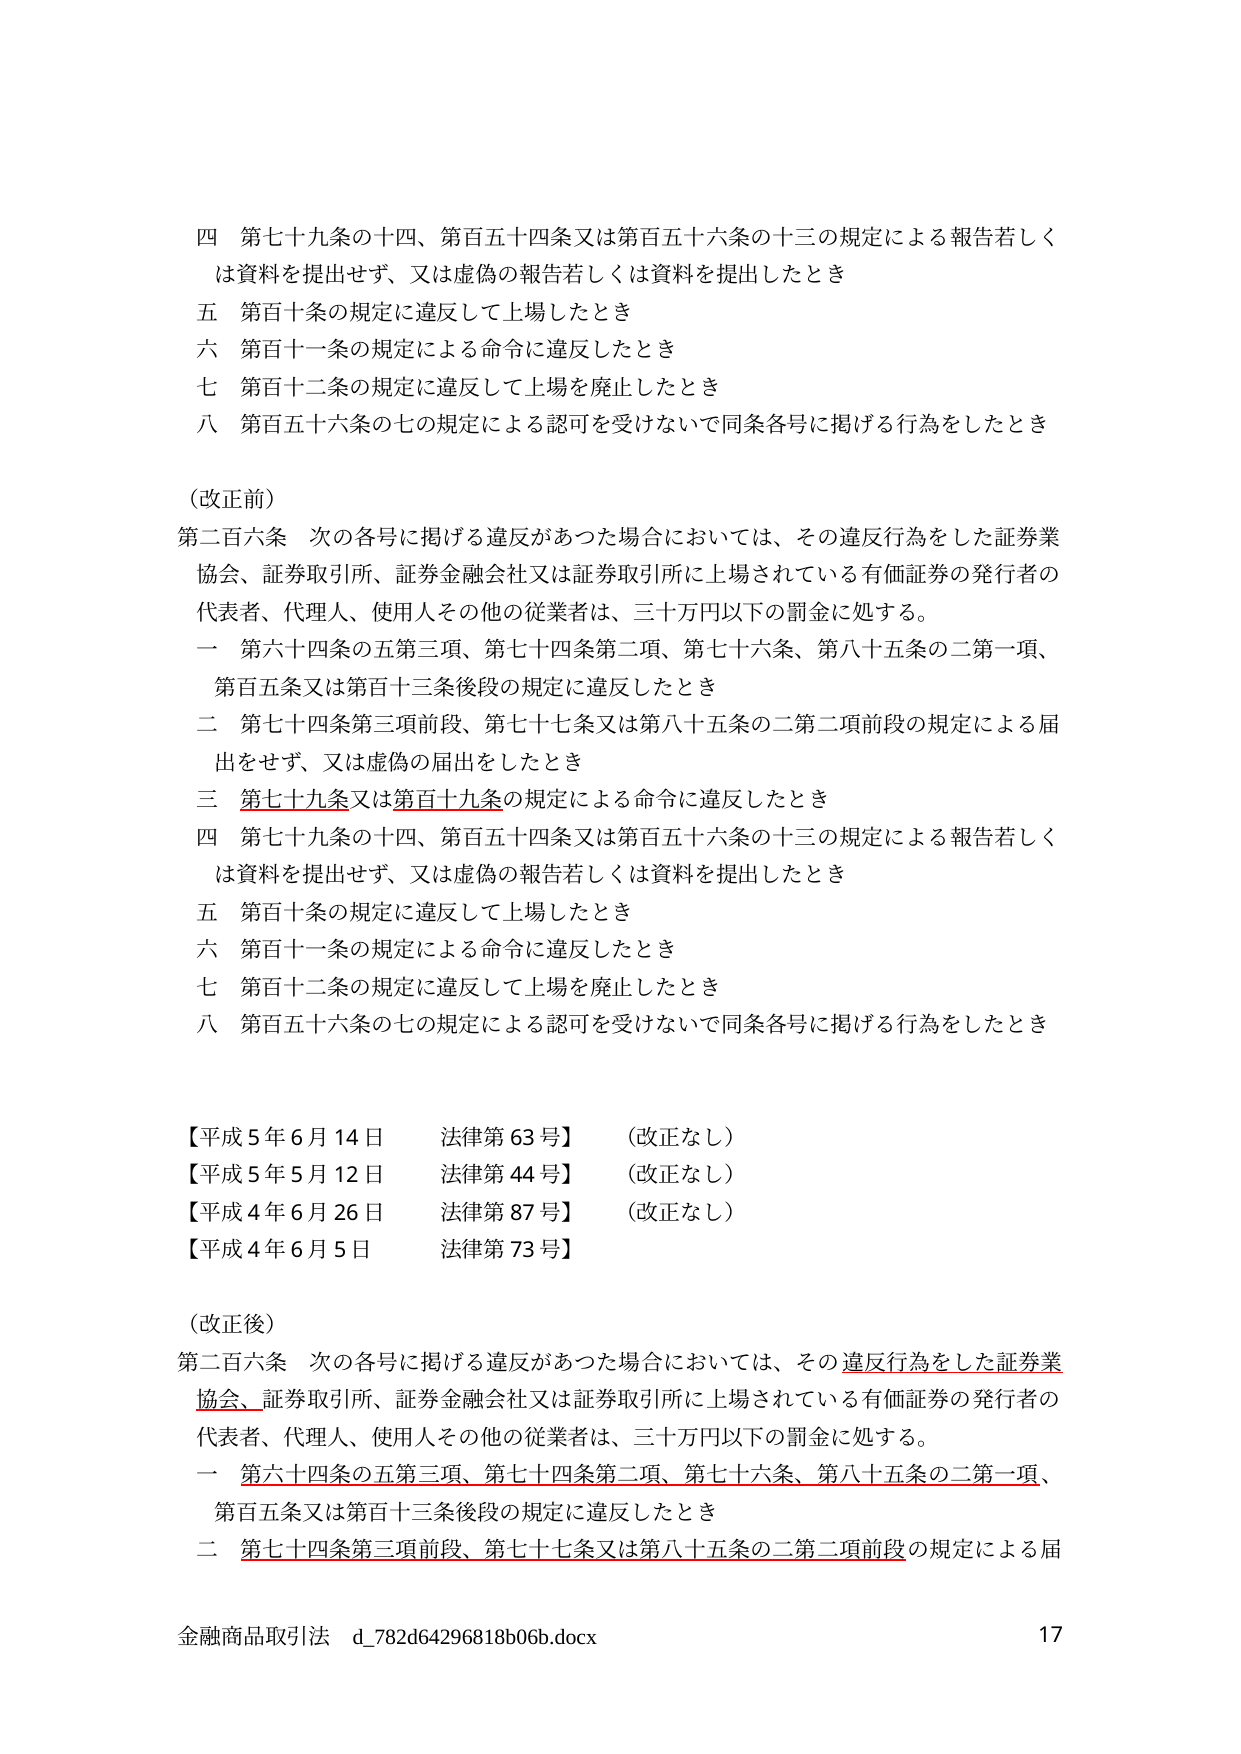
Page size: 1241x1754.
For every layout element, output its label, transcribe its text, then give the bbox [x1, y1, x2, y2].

text 八 第百五十六条の七の規定による認可を受けないで同条各号に掲げる行為をしたとき [196, 1004, 1063, 1042]
text 【平成5年6月14日 法律第63号】 （改正なし） [177, 1117, 1063, 1154]
text 第二百六条 次の各号に掲げる違反があつた場合においては、その違反行為をした証券業協会、証券取引所、証券金融会社又は証券取引所に上場されている有価証券の発行者の代表者、代理人、使用人その他の従業者は、三十万円以下の罰金に処する。 [177, 517, 1063, 629]
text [196, 1529, 1063, 1567]
text （改正前） [177, 479, 1063, 517]
text 六 第百十一条の規定による命令に違反したとき [196, 329, 1063, 367]
text （改正後） [177, 1304, 1063, 1342]
text 【平成5年5月12日 法律第44号】 （改正なし） [177, 1154, 1063, 1192]
text 一 第六十四条の五第三項、第七十四条第二項、第七十六条、第八十五条の二第一項、第百五条又は第百十三条後段の規定に違反したとき [196, 1454, 1063, 1529]
text 四 第七十九条の十四、第百五十四条又は第百五十六条の十三の規定による報告若しくは資料を提出せず、又は虚偽の報告若しくは資料を提出したとき [196, 217, 1063, 292]
text 一 第六十四条の五第三項、第七十四条第二項、第七十六条、第八十五条の二第一項、第百五条又は第百十三条後段の規定に違反したとき [196, 629, 1063, 704]
text 【平成4年6月5日 法律第73号】 [177, 1229, 1063, 1267]
text 三 第七十九条又は第百十九条の規定による命令に違反したとき [196, 779, 1063, 817]
text 四 第七十九条の十四、第百五十四条又は第百五十六条の十三の規定による報告若しくは資料を提出せず、又は虚偽の報告若しくは資料を提出したとき [196, 817, 1063, 892]
text 五 第百十条の規定に違反して上場したとき [196, 892, 1063, 929]
text 五 第百十条の規定に違反して上場したとき [196, 292, 1063, 329]
text 八 第百五十六条の七の規定による認可を受けないで同条各号に掲げる行為をしたとき [196, 404, 1063, 442]
text 六 第百十一条の規定による命令に違反したとき [196, 929, 1063, 967]
text 【平成4年6月26日 法律第87号】 （改正なし） [177, 1192, 1063, 1229]
text 第二百六条 次の各号に掲げる違反があつた場合においては、その違反行為をした証券業協会、証券取引所、証券金融会社又は証券取引所に上場されている有価証券の発行者の代表者、代理人、使用人その他の従業者は、三十万円以下の罰金に処する。 [177, 1342, 1063, 1454]
text 七 第百十二条の規定に違反して上場を廃止したとき [196, 367, 1063, 404]
text 七 第百十二条の規定に違反して上場を廃止したとき [196, 967, 1063, 1004]
text 二 第七十四条第三項前段、第七十七条又は第八十五条の二第二項前段の規定による届出をせず、又は虚偽の届出をしたとき [196, 704, 1063, 779]
